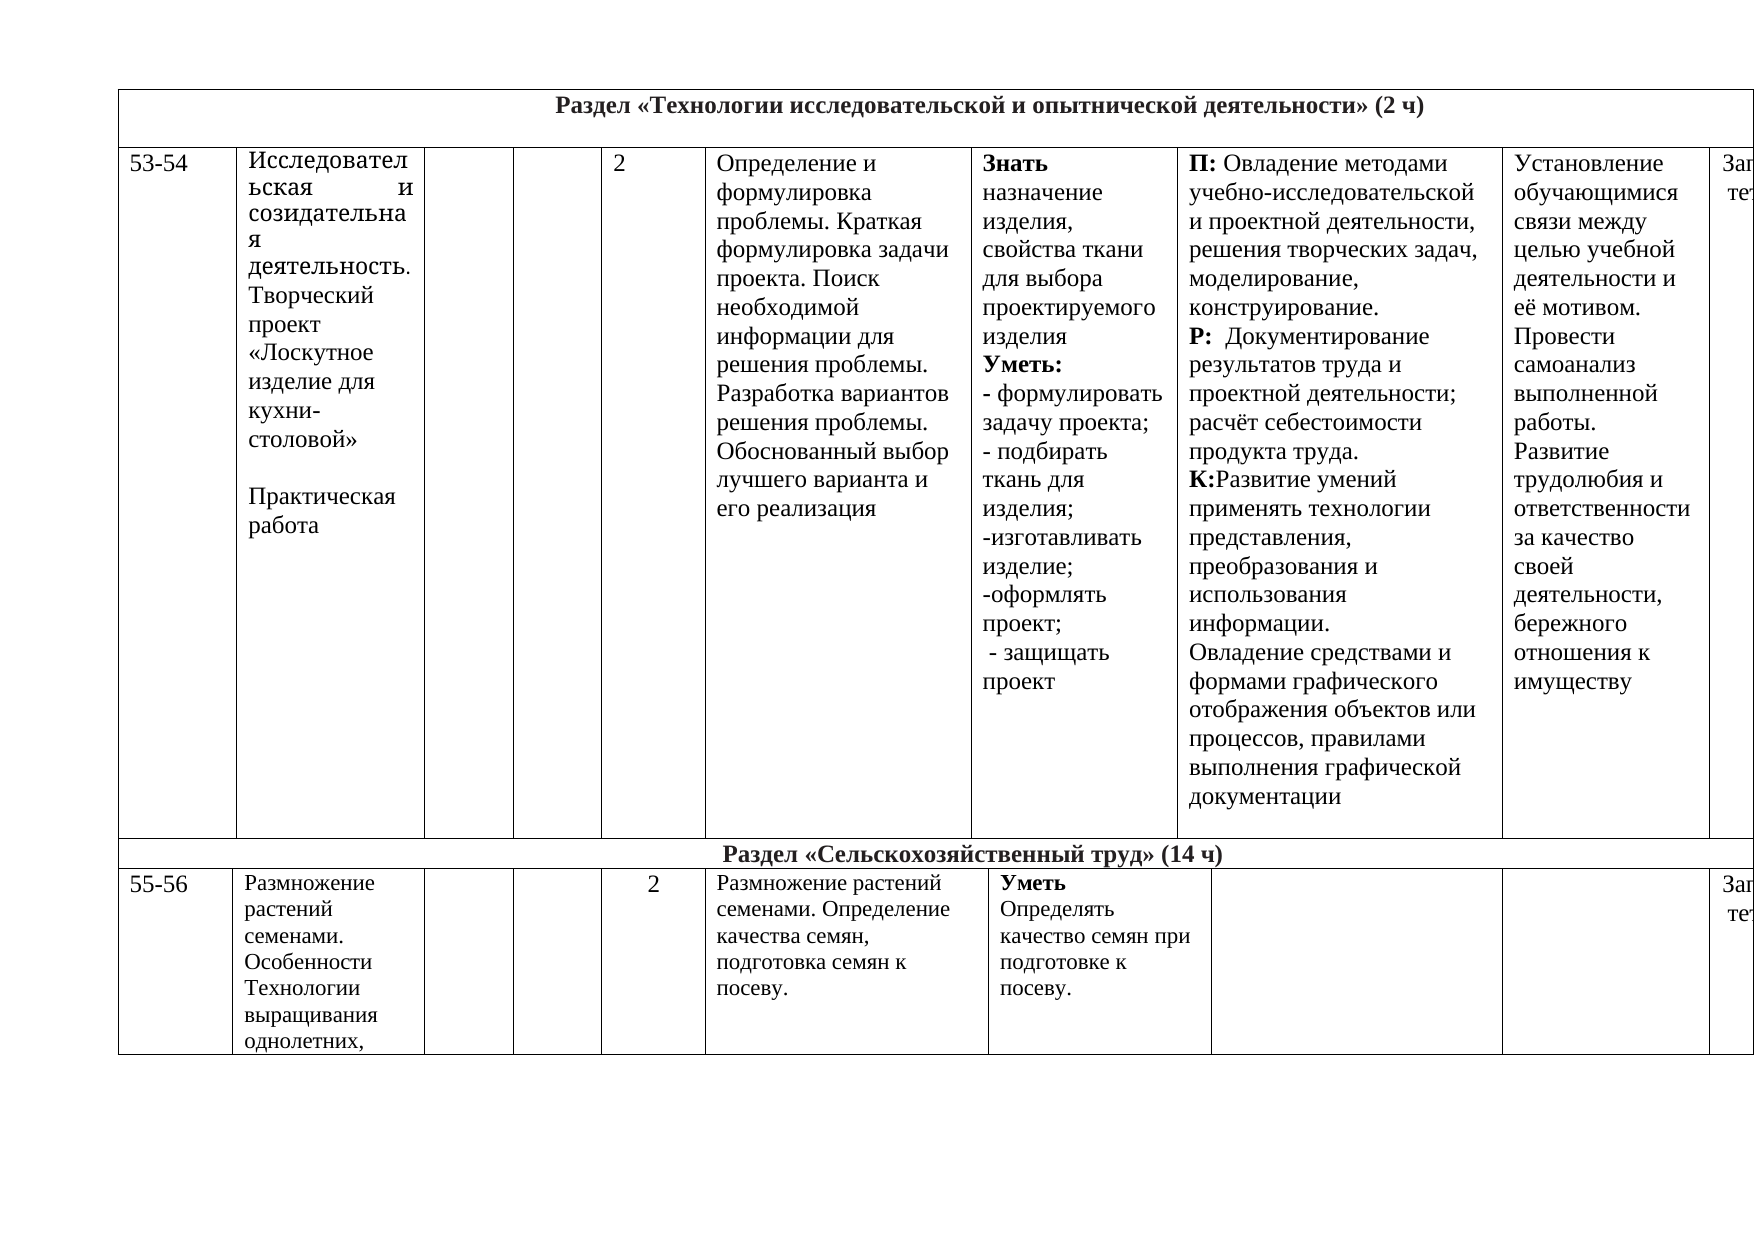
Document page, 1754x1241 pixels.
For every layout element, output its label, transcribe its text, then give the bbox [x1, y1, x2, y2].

table_cell Раздел «Технологии исследовательской и опытнической деятельности» (2 ч) [119, 90, 1753, 147]
table_cell 2 [602, 148, 705, 838]
table_cell 53-54 [119, 148, 236, 838]
table_cell П: Овладение методами учебно-исследовательской и проектной деятельности, решения творческих задач, моделирование, конструирование. Р: Документирование результатов труда и проектной деятельности; расчёт себестоимости продукта труда. К:Развитие умений применять технологии представления, преобразования и использования информации. Овладение средствами и формами графического отображения объектов или процессов, правилами выполнения графической документации [1178, 148, 1502, 838]
table_cell [1503, 869, 1709, 1053]
table_cell Определение и формулировка проблемы. Краткая формулировка задачи проекта. Поиск необходимой информации для решения проблемы. Разработка вариантов решения проблемы. Обоснованный выбор лучшего варианта и его реализация [706, 148, 971, 838]
table_cell Раздел «Сельскохозяйственный труд» (14 ч) [119, 839, 1753, 868]
table_cell Записи в тетради [1710, 869, 1753, 1053]
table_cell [233, 869, 424, 1053]
table_cell [514, 148, 601, 838]
table_cell Установление обучающимися связи между целью учебной деятельности и её мотивом. Провести самоанализ выполненной работы. Развитие трудолюбия и ответственности за качество своей деятельности, бережного отношения к имуществу [1503, 148, 1709, 838]
table_cell [425, 148, 513, 838]
table_cell 55-56 [119, 869, 232, 1053]
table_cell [706, 869, 988, 1053]
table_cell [989, 869, 1211, 1053]
table_cell Знать назначение изделия, свойства ткани для выбора проектируемого изделия Уметь: - формулировать задачу проекта; - подбирать ткань для изделия; -изготавливать изделие; -оформлять проект; - защищать проект [972, 148, 1177, 838]
table_cell Исследовательская и созидательная деятельность. Творческий проект «Лоскутное изделие для кухни-столовой» Практическая работа [237, 148, 424, 838]
table_cell [425, 869, 513, 1053]
table_cell [1212, 869, 1502, 1053]
table_cell 2 [602, 869, 705, 1053]
table_cell [514, 869, 601, 1053]
table_cell Записи в тетради [1710, 148, 1753, 838]
